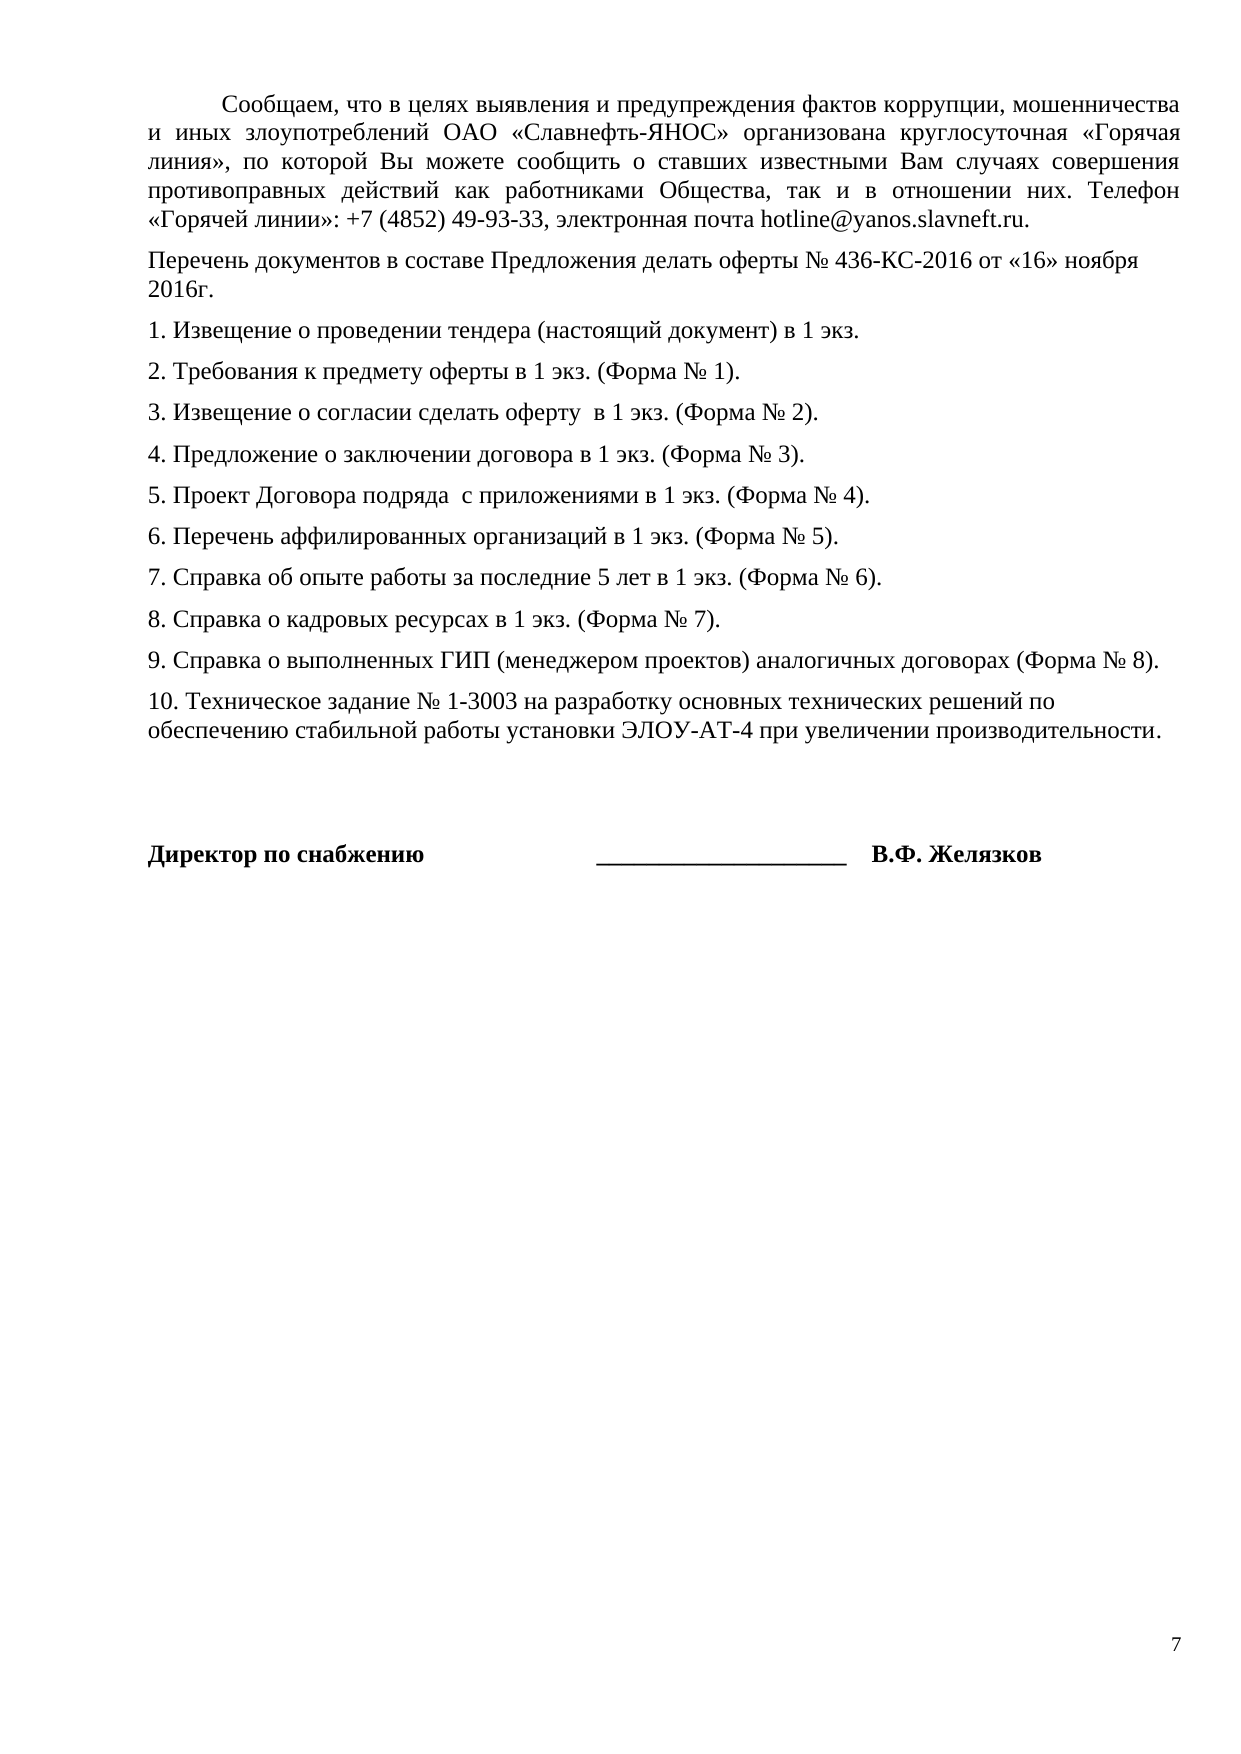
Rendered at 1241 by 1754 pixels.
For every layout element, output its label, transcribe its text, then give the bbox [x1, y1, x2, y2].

text 5. Проект Договора подряда с приложениями в 1 экз. (Форма № 4). [148, 480, 1181, 509]
text 2. Требования к предмету оферты в 1 экз. (Форма № 1). [148, 356, 1181, 385]
text Сообщаем, что в целях выявления и предупреждения фактов коррупции, мошенничества и иных злоупотреблений ОАО «Славнефть-ЯНОС» организована круглосуточная «Горячая линия», по которой Вы можете сообщить о ставших известными Вам случаях совершения противоправных действий как работниками Общества, так и в отношении них. Телефон «Горячей линии»: +7 (4852) 49-93-33, электронная почта hotline@yanos.slavneft.ru. [148, 89, 1181, 232]
text Директор по снабжению ____________________ В.Ф. Желязков [148, 839, 1181, 867]
text 4. Предложение о заключении договора в 1 экз. (Форма № 3). [148, 439, 1181, 467]
text 9. Справка о выполненных ГИП (менеджером проектов) аналогичных договорах (Форма № 8). [148, 645, 1181, 674]
text 1. Извещение о проведении тендера (настоящий документ) в 1 экз. [148, 315, 1181, 344]
text 7. Справка об опыте работы за последние 5 лет в 1 экз. (Форма № 6). [148, 562, 1181, 591]
text 3. Извещение о согласии сделать оферту в 1 экз. (Форма № 2). [148, 397, 1181, 426]
text 6. Перечень аффилированных организаций в 1 экз. (Форма № 5). [148, 521, 1181, 550]
text 10. Техническое задание № 1-3003 на разработку основных технических решений по обеспечению стабильной работы установки ЭЛОУ-АТ-4 при увеличении производительности. [148, 686, 1181, 744]
text 8. Справка о кадровых ресурсах в 1 экз. (Форма № 7). [148, 604, 1181, 632]
text Перечень документов в составе Предложения делать оферты № 436-КС-2016 от «16» ноября 2016г. [148, 245, 1181, 302]
